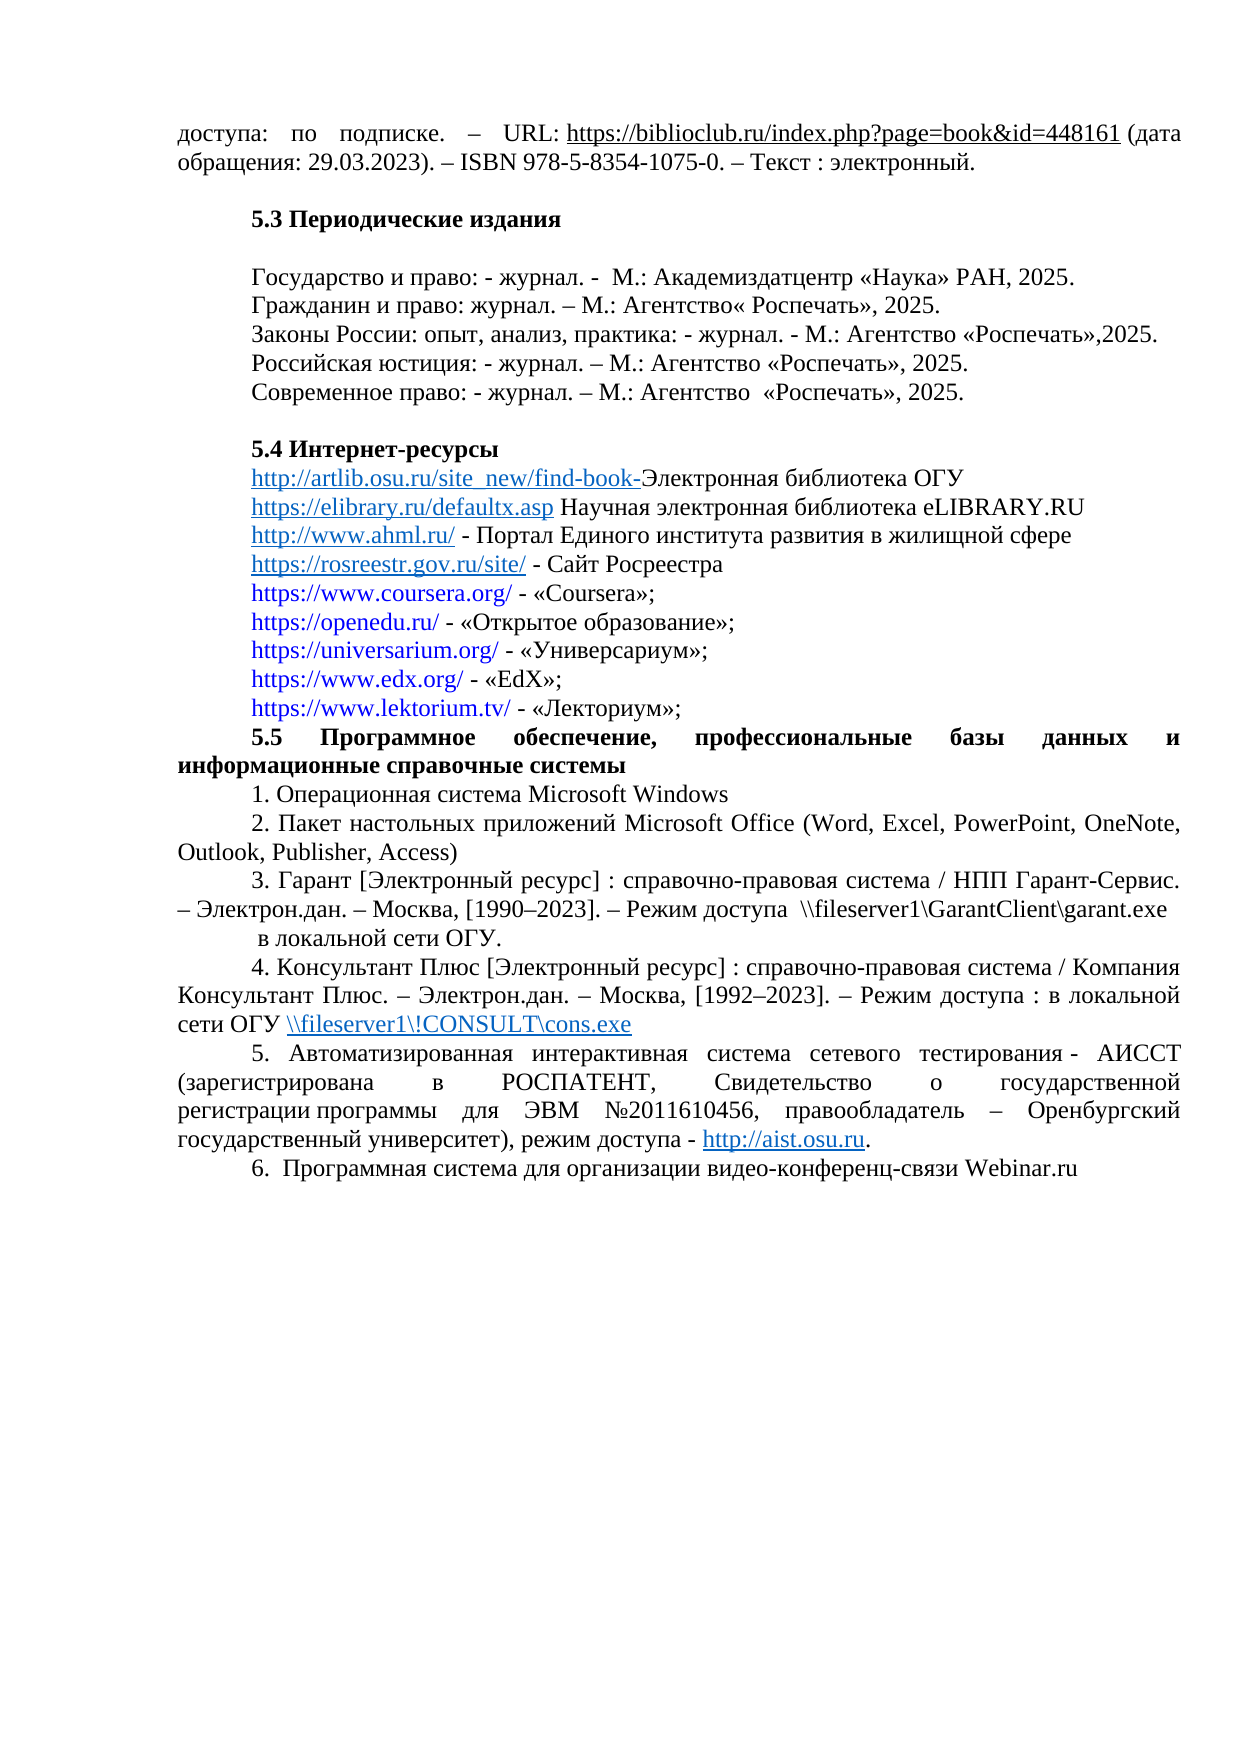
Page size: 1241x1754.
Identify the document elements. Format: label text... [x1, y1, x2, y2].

text в локальной сети ОГУ. [177, 923, 1181, 952]
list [177, 118, 1181, 176]
text 5.4 Интернет-ресурсы [177, 434, 1181, 463]
text https://www.coursera.org/ - «Coursera»; [177, 578, 1181, 607]
text 4. Консультант Плюс [Электронный ресурс] : справочно-правовая система / Компания Консультант Плюс. – Электрон.дан. – Москва, [1992–2023]. – Режим доступа : в локальной сети ОГУ \\fileserver1\!CONSULT\cons.exe [177, 952, 1181, 1038]
text Гражданин и право: журнал. – М.: Агентство« Роспечать», 2025. [177, 291, 1181, 319]
text 5.3 Периодические издания [177, 204, 1181, 233]
text https://openedu.ru/ - «Открытое образование»; [177, 607, 1181, 636]
text Законы России: опыт, анализ, практика: - журнал. - М.: Агентство «Роспечать»,2025. [177, 319, 1181, 348]
text http://artlib.osu.ru/site_new/find-book-Электронная библиотека ОГУ [177, 463, 1181, 492]
text https://rosreestr.gov.ru/site/ - Сайт Росреестра [177, 549, 1181, 578]
text https://www.edx.org/ - «EdX»; [177, 664, 1181, 693]
text 3. Гарант [Электронный ресурс] : справочно-правовая система / НПП Гарант-Сервис. – Электрон.дан. – Москва, [1990–2023]. – Режим доступа \\fileserver1\GarantClient\garant.exe [177, 866, 1181, 923]
text 1. Операционная система Microsoft Windows [177, 779, 1181, 808]
text https://universarium.org/ - «Универсариум»; [177, 636, 1181, 664]
text http://www.ahml.ru/ - Портал Единого института развития в жилищной сфере [177, 521, 1181, 549]
text https://elibrary.ru/defaultx.asp Научная электронная библиотека eLIBRARY.RU [177, 492, 1181, 521]
text Российская юстиция: - журнал. – М.: Агентство «Роспечать», 2025. [177, 348, 1181, 377]
text Современное право: - журнал. – М.: Агентство «Роспечать», 2025. [177, 377, 1181, 406]
text https://www.lektorium.tv/ - «Лекториум»; [177, 693, 1181, 722]
text Государство и право: - журнал. - М.: Академиздатцентр «Наука» РАН, 2025. [177, 262, 1181, 291]
text 5.5 Программное обеспечение, профессиональные базы данных и информационные справочные системы [177, 722, 1181, 779]
text 6. Программная система для организации видео-конференц-связи Webinar.ru [177, 1153, 1181, 1182]
text 2. Пакет настольных приложений Microsoft Office (Word, Excel, PowerPoint, OneNote, Outlook, Publisher, Access) [177, 808, 1181, 866]
text 5. Автоматизированная интерактивная система сетевого тестирования - АИССТ (зарегистрирована в РОСПАТЕНТ, Свидетельство о государственной регистрации программы для ЭВМ №2011610456, правообладатель – Оренбургский государственный университет), режим доступа - http://aist.osu.ru. [177, 1038, 1181, 1153]
